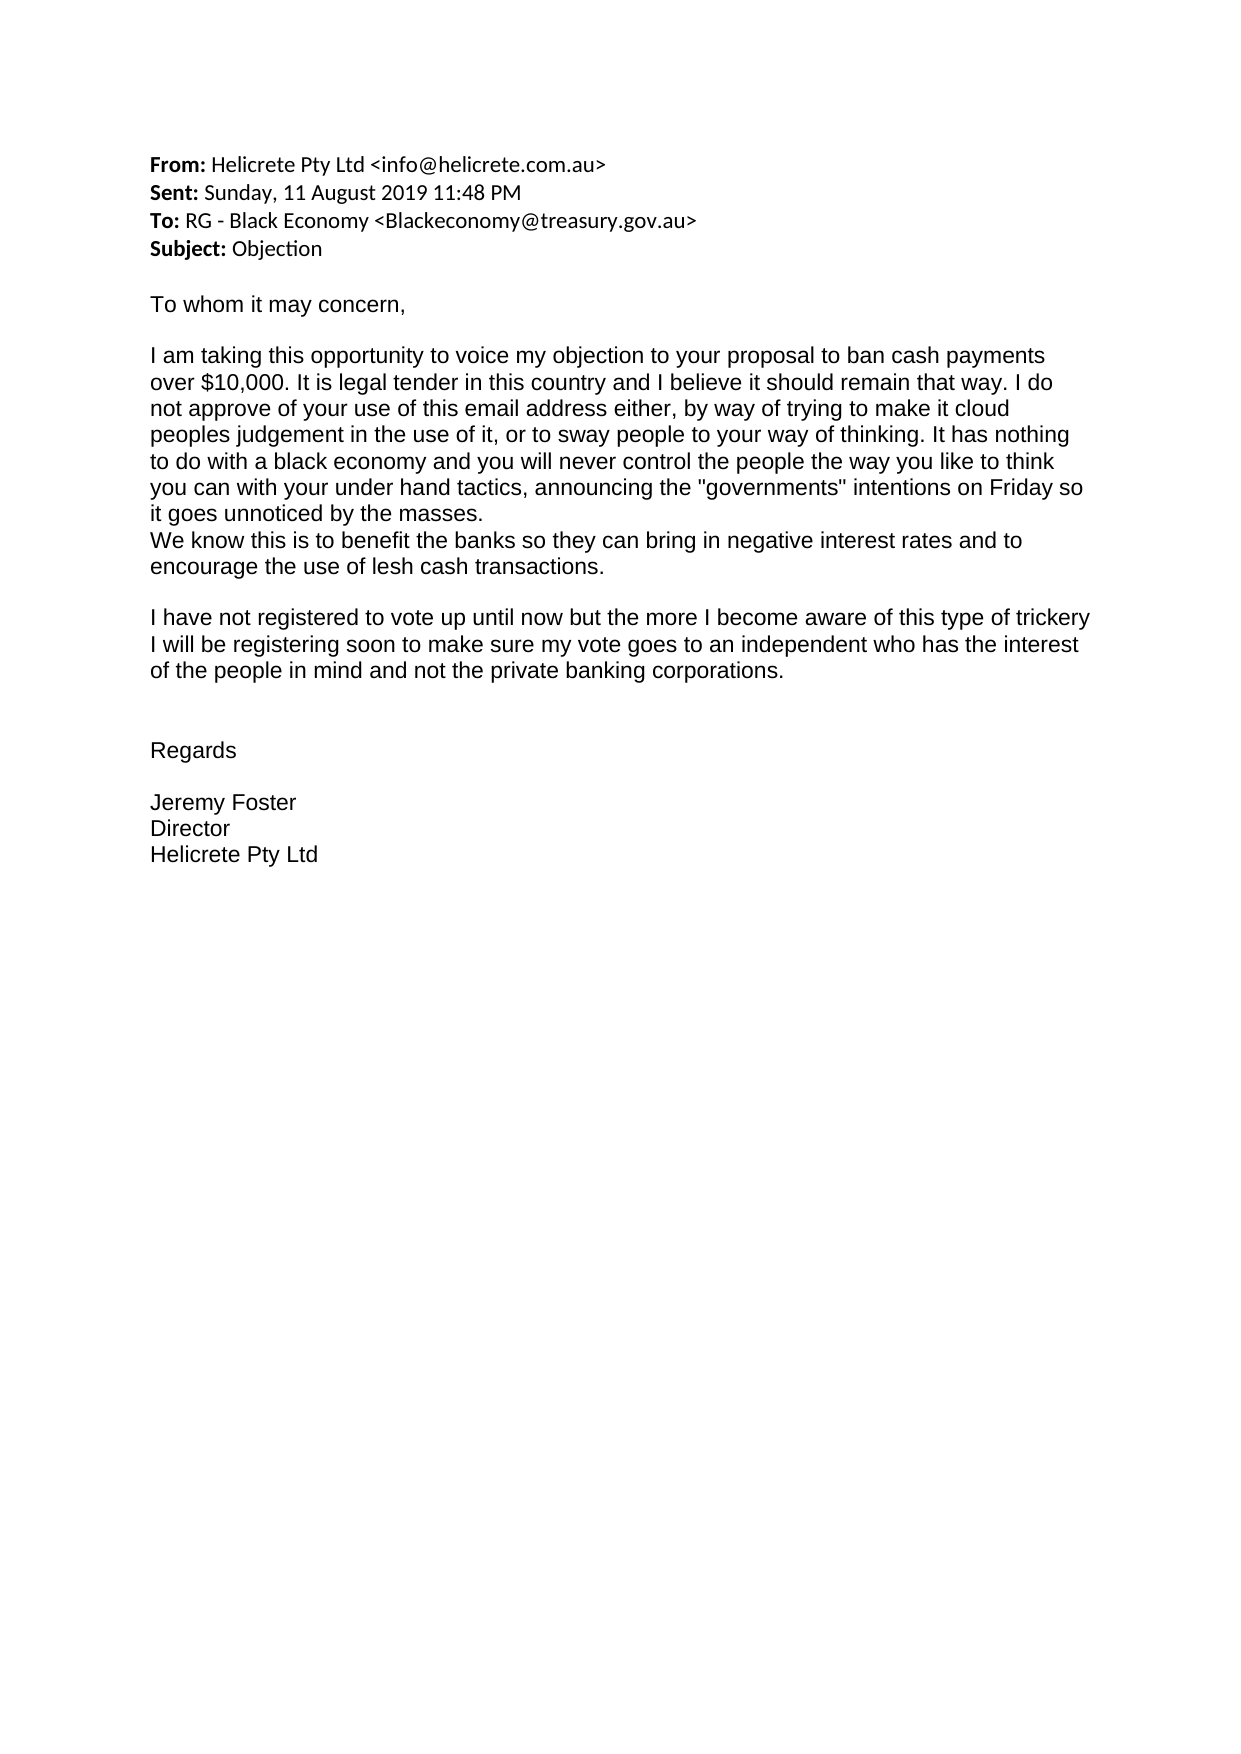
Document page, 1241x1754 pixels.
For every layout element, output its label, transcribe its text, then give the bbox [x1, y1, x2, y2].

text I am taking this opportunity to voice my objection to your proposal to ban cash payments over $10,000. It is legal tender in this country and I believe it should remain that way. I do not approve of your use of this email address either, by way of trying to make it cloud peoples judgement in the use of it, or to sway people to your way of thinking. It has nothing to do with a black economy and you will never control the people the way you like to think you can with your under hand tactics, announcing the "governments" intentions on Friday so it goes unnoticed by the masses. [150, 342, 1090, 527]
text Regards [150, 737, 1090, 763]
text We know this is to benefit the banks so they can bring in negative interest rates and to encourage the use of lesh cash transactions. [150, 527, 1090, 579]
text Helicrete Pty Ltd [150, 841, 1090, 868]
text I have not registered to vote up until now but the more I become aware of this type of trickery I will be registering soon to make sure my vote goes to an independent who has the interest of the people in mind and not the private banking corporations. [150, 604, 1090, 712]
text Jeremy Foster [150, 788, 1090, 815]
text Director [150, 815, 1090, 841]
text From: Helicrete Pty Ltd <info@helicrete.com.au> Sent: Sunday, 11 August 2019 11:48 PM To: RG - Black Economy <Blackeconomy@treasury.gov.au> Subject: Objection [150, 150, 1090, 262]
text To whom it may concern, [150, 291, 1090, 317]
